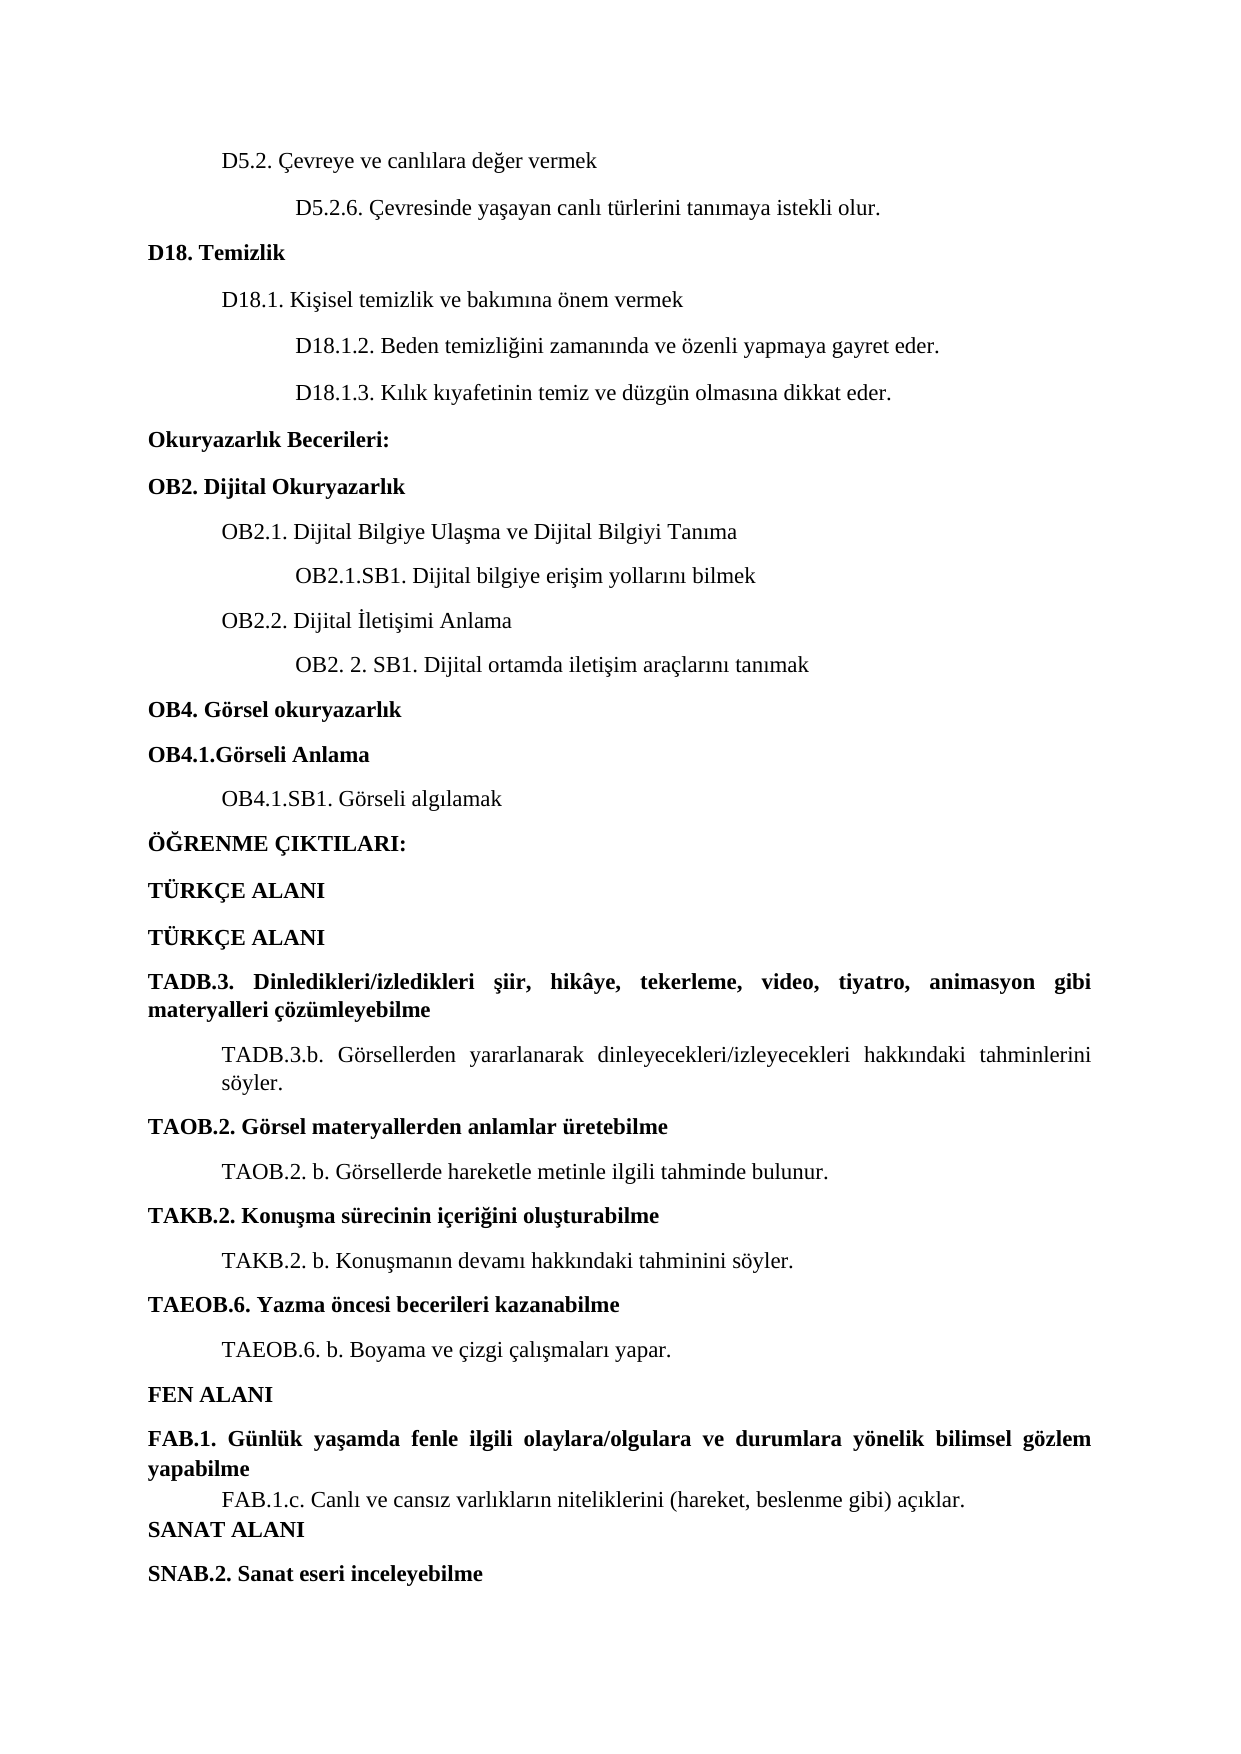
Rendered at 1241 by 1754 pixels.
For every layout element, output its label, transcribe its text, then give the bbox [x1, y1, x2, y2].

text OB4. Görsel okuryazarlık [148, 696, 1093, 722]
text FEN ALANI [148, 1381, 1093, 1407]
text TAOB.2. Görsel materyallerden anlamlar üretebilme [148, 1113, 1093, 1139]
text D5.2.6. Çevresinde yaşayan canlı türlerini tanımaya istekli olur. [221, 194, 1093, 221]
text OB2. 2. SB1. Dijital ortamda iletişim araçlarını tanımak [148, 651, 1093, 678]
text FAB.1.c. Canlı ve cansız varlıkların niteliklerini (hareket, beslenme gibi) açıklar. [148, 1486, 1093, 1512]
text TÜRKÇE ALANI [148, 877, 1093, 903]
text D5.2. Çevreye ve canlılara değer vermek [148, 148, 1093, 174]
text OB4.1.Görseli Anlama [148, 741, 1093, 767]
text D18.1. Kişisel temizlik ve bakımına önem vermek [148, 286, 1093, 312]
text OB2.1. Dijital Bilgiye Ulaşma ve Dijital Bilgiyi Tanıma [148, 518, 1093, 544]
text FAB.1. Günlük yaşamda fenle ilgili olaylara/olgulara ve durumlara yönelik bilimsel gözlem yapabilme [148, 1425, 1093, 1482]
text SANAT ALANI [148, 1516, 1093, 1542]
text TAEOB.6. Yazma öncesi becerileri kazanabilme [148, 1291, 1093, 1318]
text Okuryazarlık Becerileri: [148, 426, 1093, 453]
text TAKB.2. b. Konuşmanın devamı hakkındaki tahminini söyler. [148, 1247, 1093, 1273]
text OB2.1.SB1. Dijital bilgiye erişim yollarını bilmek [148, 562, 1093, 589]
text D18.1.3. Kılık kıyafetinin temiz ve düzgün olmasına dikkat eder. [221, 379, 1093, 406]
text OB2. Dijital Okuryazarlık [148, 473, 1093, 499]
text OB2.2. Dijital İletişimi Anlama [148, 607, 1093, 633]
text TADB.3. Dinledikleri/izledikleri şiir, hikâye, tekerleme, video, tiyatro, animasyon gibi materyalleri çözümleyebilme [148, 968, 1093, 1022]
text ÖĞRENME ÇIKTILARI: [148, 830, 1093, 856]
text D18. Temizlik [148, 239, 1093, 265]
text TAOB.2. b. Görsellerde hareketle metinle ilgili tahminde bulunur. [148, 1158, 1093, 1184]
text OB4.1.SB1. Görseli algılamak [148, 785, 1093, 812]
text TÜRKÇE ALANI [148, 923, 1093, 950]
text SNAB.2. Sanat eseri inceleyebilme [148, 1560, 1093, 1587]
text TADB.3.b. Görsellerden yararlanarak dinleyecekleri/izleyecekleri hakkındaki tahminlerini söyler. [221, 1041, 1093, 1095]
text D18.1.2. Beden temizliğini zamanında ve özenli yapmaya gayret eder. [221, 332, 1093, 359]
text TAKB.2. Konuşma sürecinin içeriğini oluşturabilme [148, 1202, 1093, 1229]
text TAEOB.6. b. Boyama ve çizgi çalışmaları yapar. [148, 1336, 1093, 1362]
